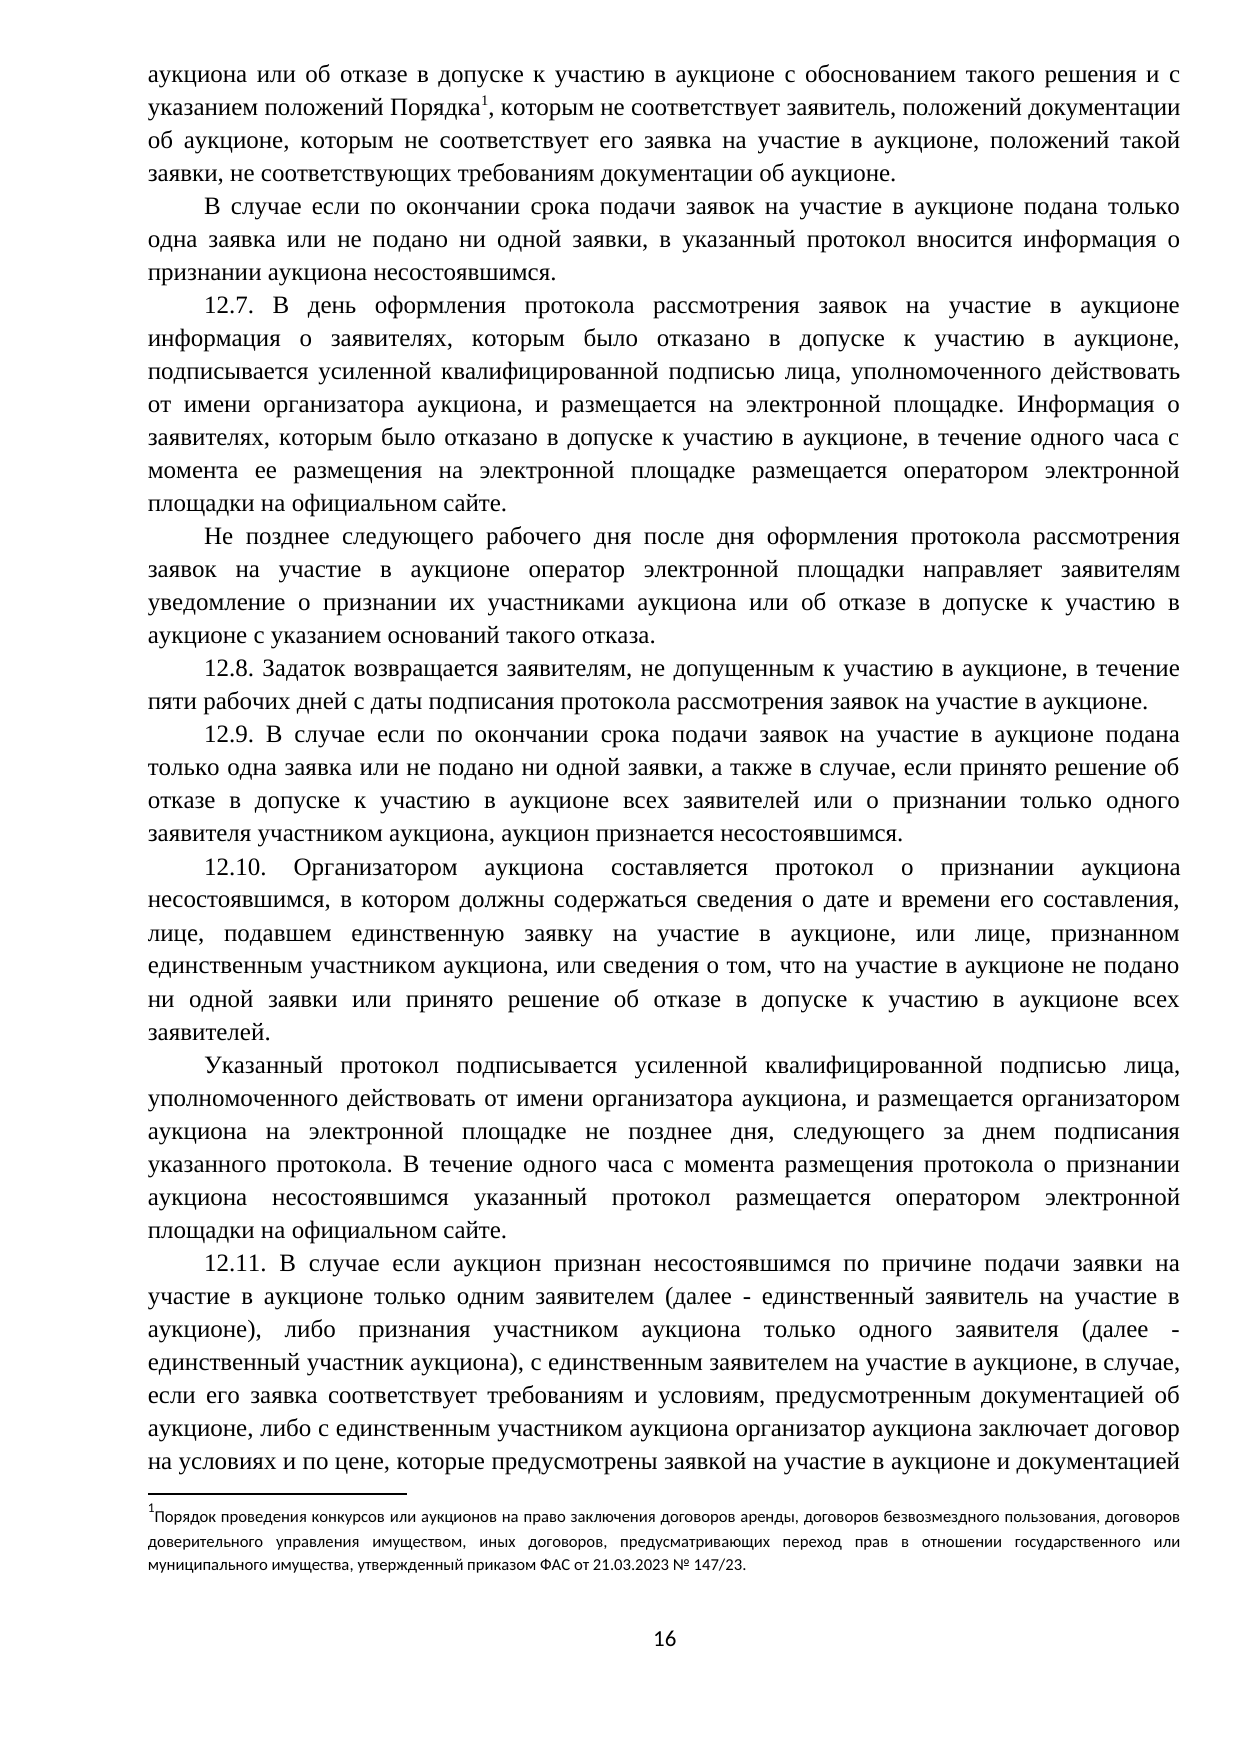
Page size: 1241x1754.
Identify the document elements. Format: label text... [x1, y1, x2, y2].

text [148, 59, 1181, 187]
text 12.10. Организатором аукциона составляется протокол о признании аукциона несостоявшимся, в котором должны содержаться сведения о дате и времени его составления, лице, подавшем единственную заявку на участие в аукционе, или лице, признанном единственным участником аукциона, или сведения о том, что на участие в аукционе не подано ни одной заявки или принято решение об отказе в допуске к участию в аукционе всех заявителей. [148, 852, 1181, 1045]
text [148, 1248, 1181, 1475]
text В случае если по окончании срока подачи заявок на участие в аукционе подана только одна заявка или не подано ни одной заявки, в указанный протокол вносится информация о признании аукциона несостоявшимся. [148, 191, 1181, 286]
text 12.8. Задаток возвращается заявителям, не допущенным к участию в аукционе, в течение пяти рабочих дней с даты подписания протокола рассмотрения заявок на участие в аукционе. [148, 653, 1181, 715]
text 12.7. В день оформления протокола рассмотрения заявок на участие в аукционе информация о заявителях, которым было отказано в допуске к участию в аукционе, подписывается усиленной квалифицированной подписью лица, уполномоченного действовать от имени организатора аукциона, и размещается на электронной площадке. Информация о заявителях, которым было отказано в допуске к участию в аукционе, в течение одного часа с момента ее размещения на электронной площадке размещается оператором электронной площадки на официальном сайте. [148, 290, 1181, 517]
text 12.9. В случае если по окончании срока подачи заявок на участие в аукционе подана только одна заявка или не подано ни одной заявки, а также в случае, если принято решение об отказе в допуске к участию в аукционе всех заявителей или о признании только одного заявителя участником аукциона, аукцион признается несостоявшимся. [148, 719, 1181, 847]
text Не позднее следующего рабочего дня после дня оформления протокола рассмотрения заявок на участие в аукционе оператор электронной площадки направляет заявителям уведомление о признании их участниками аукциона или об отказе в допуске к участию в аукционе с указанием оснований такого отказа. [148, 521, 1181, 649]
text Указанный протокол подписывается усиленной квалифицированной подписью лица, уполномоченного действовать от имени организатора аукциона, и размещается организатором аукциона на электронной площадке не позднее дня, следующего за днем подписания указанного протокола. В течение одного часа с момента размещения протокола о признании аукциона несостоявшимся указанный протокол размещается оператором электронной площадки на официальном сайте. [148, 1050, 1181, 1243]
